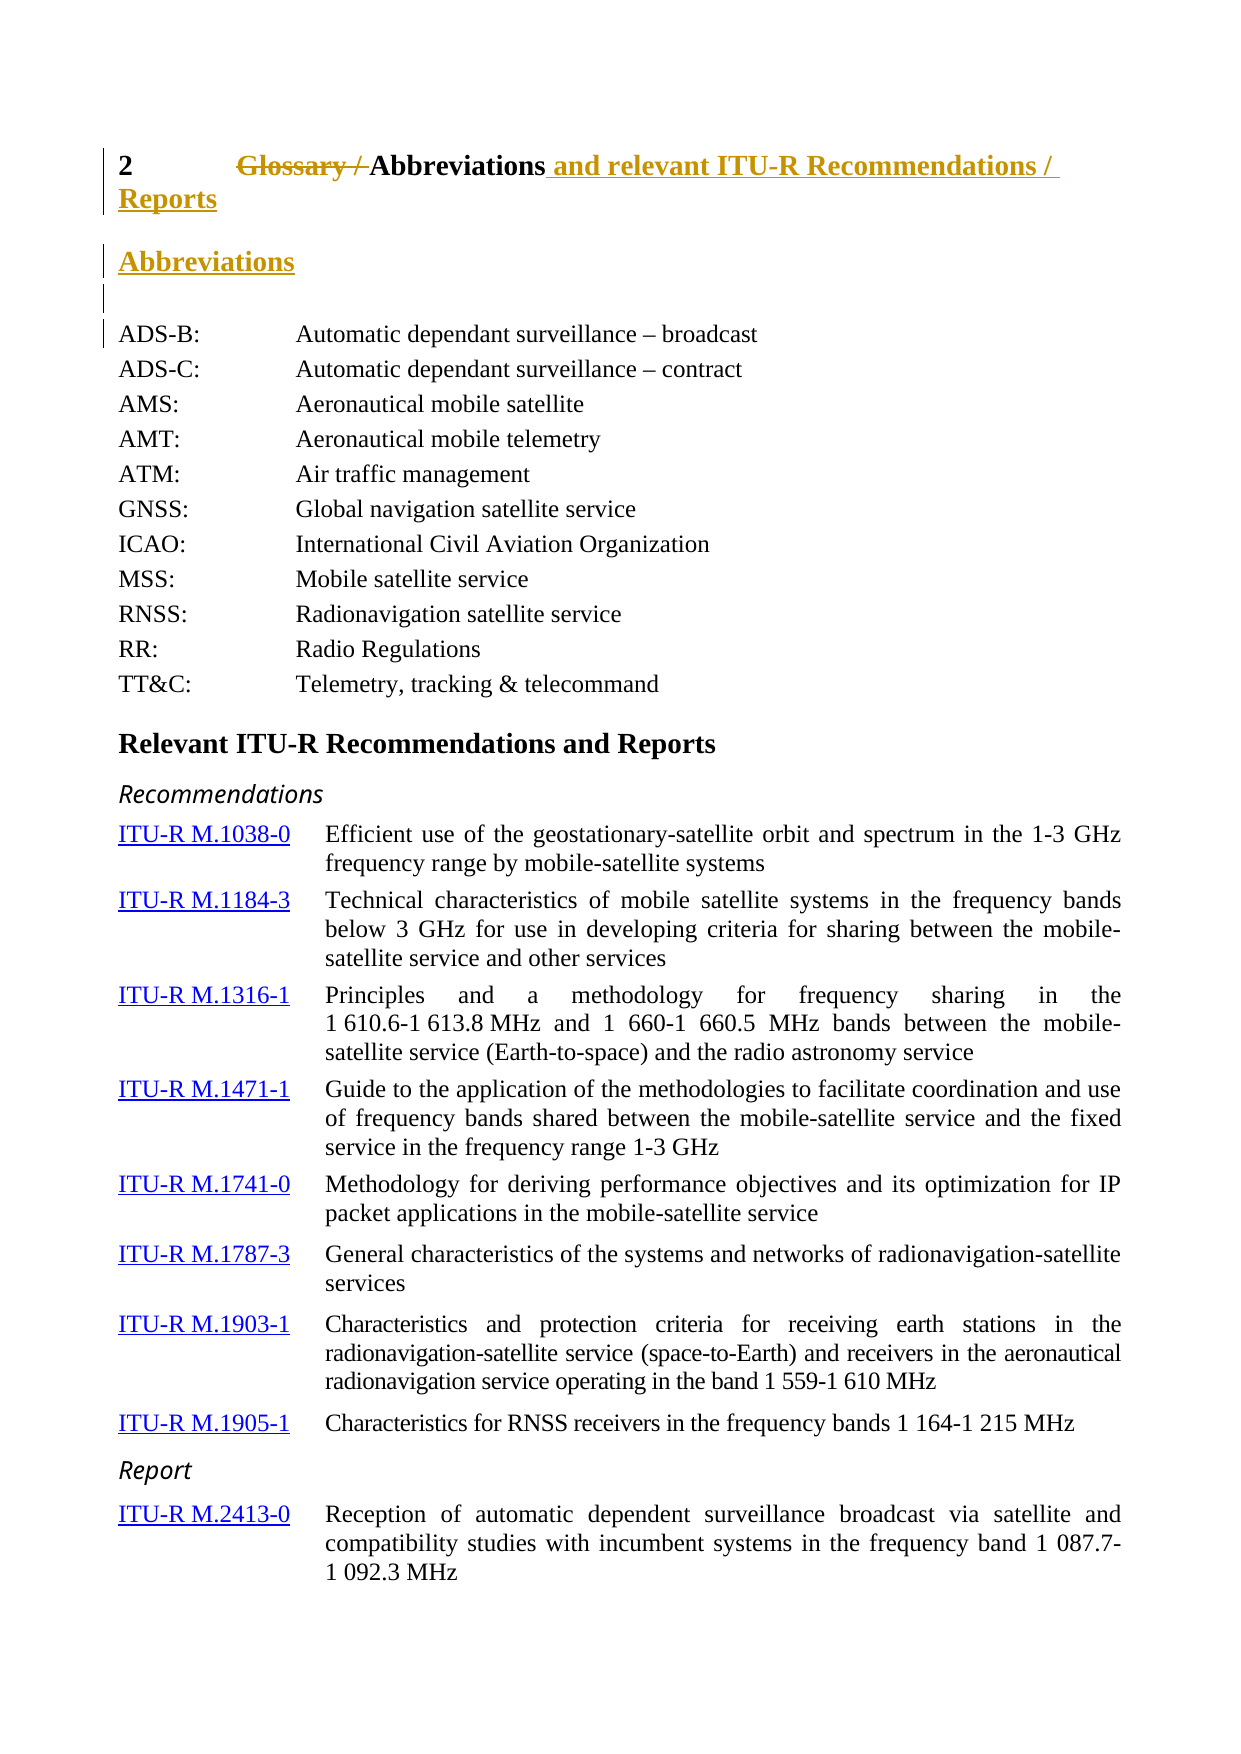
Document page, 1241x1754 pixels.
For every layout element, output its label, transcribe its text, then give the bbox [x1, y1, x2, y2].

text MSS: Mobile satellite service [118, 564, 1122, 592]
text GNSS: Global navigation satellite service [118, 494, 1122, 522]
text ICAO: International Civil Aviation Organization [118, 529, 1122, 557]
text TT&C: Telemetry, tracking & telecommand [118, 669, 1122, 697]
text ATM: Air traffic management [118, 459, 1122, 487]
text ITU-R M.1471-1 Guide to the application of the methodologies to facilitate coordination and use of frequency bands shared between the mobile-satellite service and the fixed service in the frequency range 1-3 GHz [118, 1074, 1122, 1161]
text RNSS: Radionavigation satellite service [118, 599, 1122, 627]
text Recommendations [118, 777, 1122, 811]
text ITU-R M.1741-0 Methodology for deriving performance objectives and its optimization for IP packet applications in the mobile-satellite service [118, 1169, 1122, 1226]
text ITU-R M.1316-1 Principles and a methodology for frequency sharing in the 1 610.6-1 613.8 MHz and 1 660-1 660.5 MHz bands between the mobile-satellite service (Earth-to-space) and the radio astronomy service [118, 980, 1122, 1066]
text ITU-R M.1184-3 Technical characteristics of mobile satellite systems in the frequency bands below 3 GHz for use in developing criteria for sharing between the mobile-satellite service and other services [118, 885, 1122, 971]
subtitle 2 Abbreviations [118, 148, 1122, 215]
text ITU-R M.1787-3 General characteristics of the systems and networks of radionavigation-satellite services [118, 1239, 1122, 1296]
text ITU-R M.1903-1 Characteristics and protection criteria for receiving earth stations in the radionavigation-satellite service (space-to-Earth) and receivers in the aeronautical radionavigation service operating in the band 1 559-1 610 MHz [118, 1309, 1122, 1395]
text ADS-B: Automatic dependant surveillance – broadcast [118, 319, 1122, 347]
text ITU-R M.1905-1 Characteristics for RNSS receivers in the frequency bands 1 164-1 215 MHz [118, 1408, 1122, 1436]
text ADS-C: Automatic dependant surveillance – contract [118, 354, 1122, 382]
text RR: Radio Regulations [118, 634, 1122, 662]
subtitle Relevant ITU-R Recommendations and Reports [118, 727, 1122, 760]
text AMT: Aeronautical mobile telemetry [118, 424, 1122, 452]
text ITU-R M.2413-0 Reception of automatic dependent surveillance broadcast via satellite and compatibility studies with incumbent systems in the frequency band 1 087.7-1 092.3 MHz [118, 1499, 1122, 1586]
text ITU-R M.1038-0 Efficient use of the geostationary-satellite orbit and spectrum in the 1-3 GHz frequency range by mobile-satellite systems [118, 819, 1122, 877]
text AMS: Aeronautical mobile satellite [118, 389, 1122, 417]
text Report [118, 1453, 1122, 1487]
